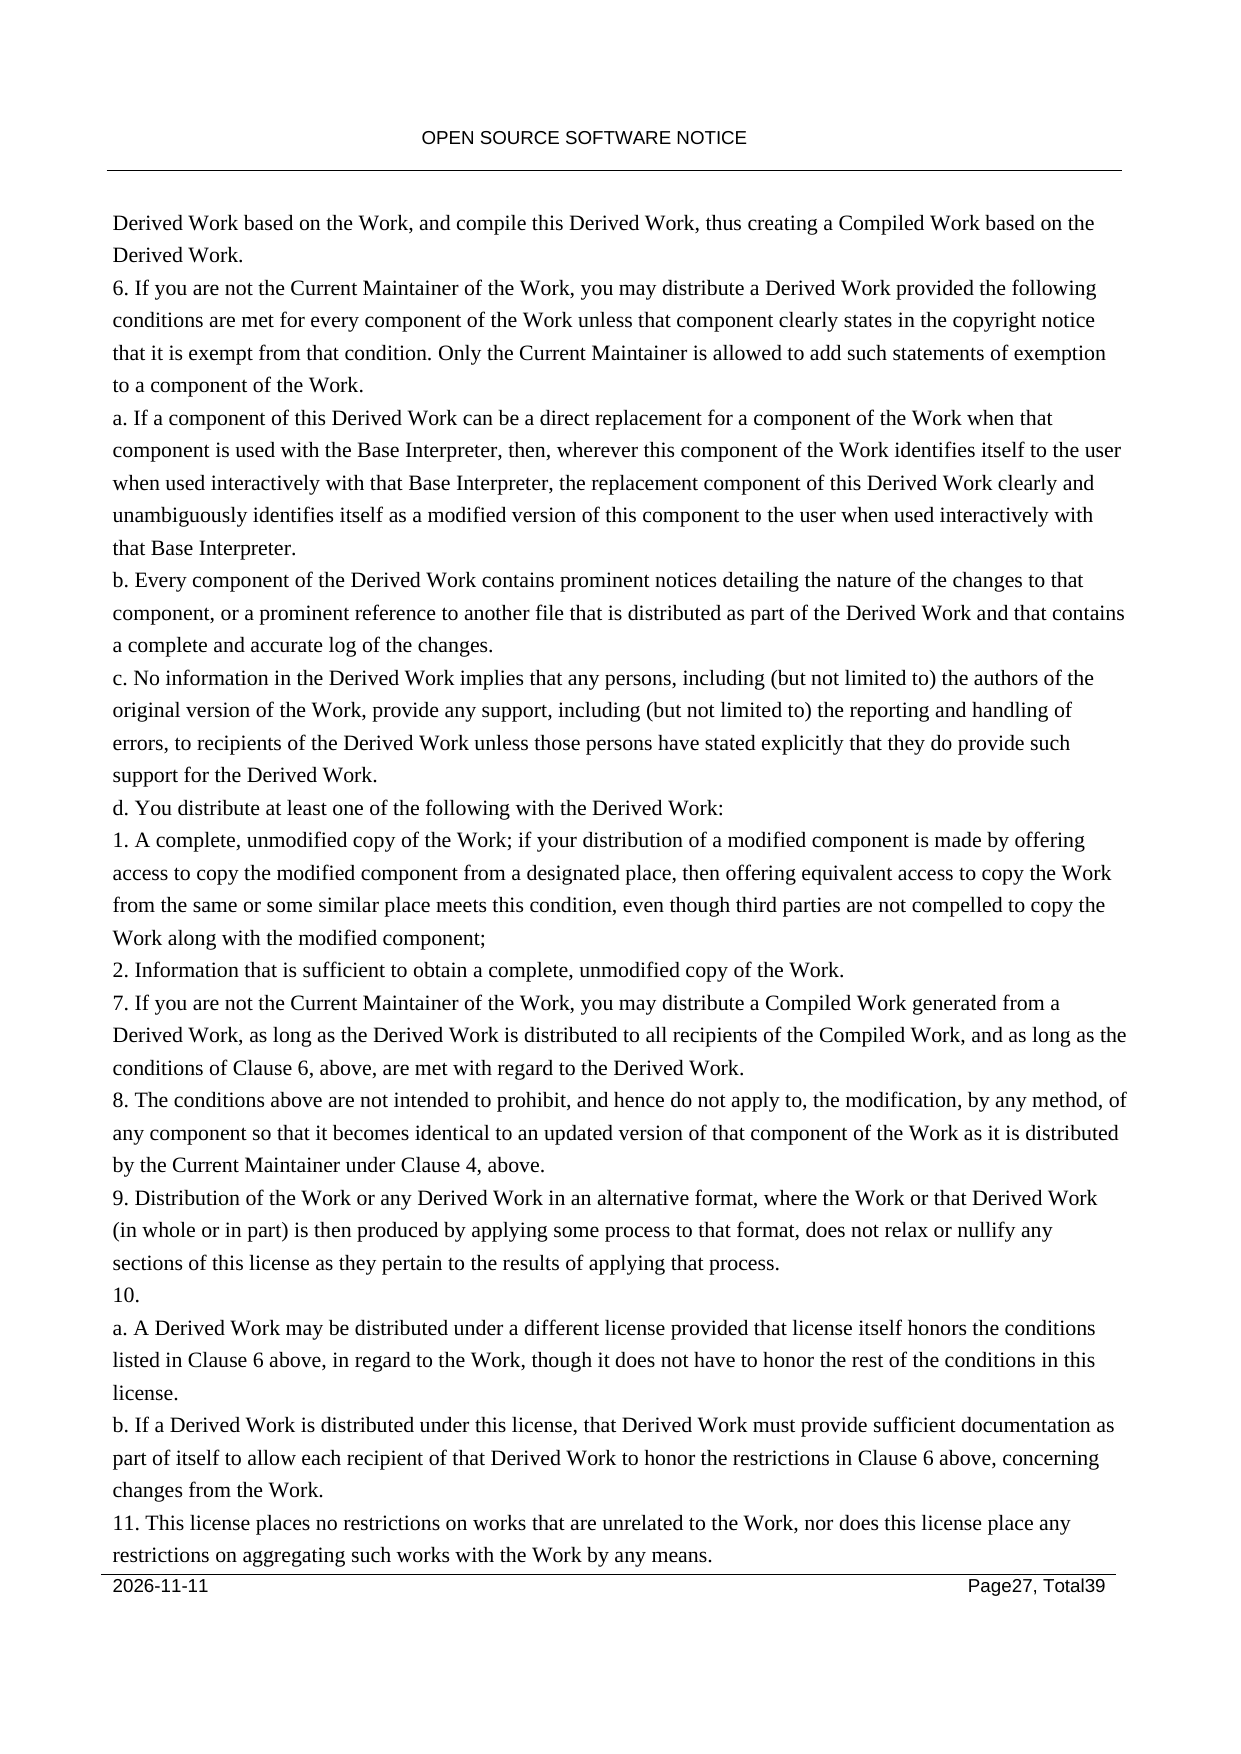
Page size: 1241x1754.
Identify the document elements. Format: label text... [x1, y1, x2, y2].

text 6. If you are not the Current Maintainer of the Work, you may distribute a Derived Work provided the following conditions are met for every component of the Work unless that component clearly states in the copyright notice that it is exempt from that condition. Only the Current Maintainer is allowed to add such statements of exemption to a component of the Work. [112, 271, 1128, 401]
text d. You distribute at least one of the following with the Derived Work: [112, 791, 1128, 824]
text 11. This license places no restrictions on works that are unrelated to the Work, nor does this license place any restrictions on aggregating such works with the Work by any means. [112, 1506, 1128, 1571]
text 1. A complete, unmodified copy of the Work; if your distribution of a modified component is made by offering access to copy the modified component from a designated place, then offering equivalent access to copy the Work from the same or some similar place meets this condition, even though third parties are not compelled to copy the Work along with the modified component; [112, 824, 1128, 954]
text 8. The conditions above are not intended to prohibit, and hence do not apply to, the modification, by any method, of any component so that it becomes identical to an updated version of that component of the Work as it is distributed by the Current Maintainer under Clause 4, above. [112, 1084, 1128, 1181]
text a. If a component of this Derived Work can be a direct replacement for a component of the Work when that component is used with the Base Interpreter, then, wherever this component of the Work identifies itself to the user when used interactively with that Base Interpreter, the replacement component of this Derived Work clearly and unambiguously identifies itself as a modified version of this component to the user when used interactively with that Base Interpreter. [112, 401, 1128, 564]
text c. No information in the Derived Work implies that any persons, including (but not limited to) the authors of the original version of the Work, provide any support, including (but not limited to) the reporting and handling of errors, to recipients of the Derived Work unless those persons have stated explicitly that they do provide such support for the Derived Work. [112, 661, 1128, 791]
text 10. [112, 1279, 1128, 1311]
text a. A Derived Work may be distributed under a different license provided that license itself honors the conditions listed in Clause 6 above, in regard to the Work, though it does not have to honor the rest of the conditions in this license. [112, 1311, 1128, 1409]
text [112, 206, 1128, 271]
text b. If a Derived Work is distributed under this license, that Derived Work must provide sufficient documentation as part of itself to allow each recipient of that Derived Work to honor the restrictions in Clause 6 above, concerning changes from the Work. [112, 1409, 1128, 1506]
text 9. Distribution of the Work or any Derived Work in an alternative format, where the Work or that Derived Work (in whole or in part) is then produced by applying some process to that format, does not relax or nullify any sections of this license as they pertain to the results of applying that process. [112, 1181, 1128, 1279]
text 7. If you are not the Current Maintainer of the Work, you may distribute a Compiled Work generated from a Derived Work, as long as the Derived Work is distributed to all recipients of the Compiled Work, and as long as the conditions of Clause 6, above, are met with regard to the Derived Work. [112, 986, 1128, 1084]
text 2. Information that is sufficient to obtain a complete, unmodified copy of the Work. [112, 954, 1128, 986]
text b. Every component of the Derived Work contains prominent notices detailing the nature of the changes to that component, or a prominent reference to another file that is distributed as part of the Derived Work and that contains a complete and accurate log of the changes. [112, 564, 1128, 661]
